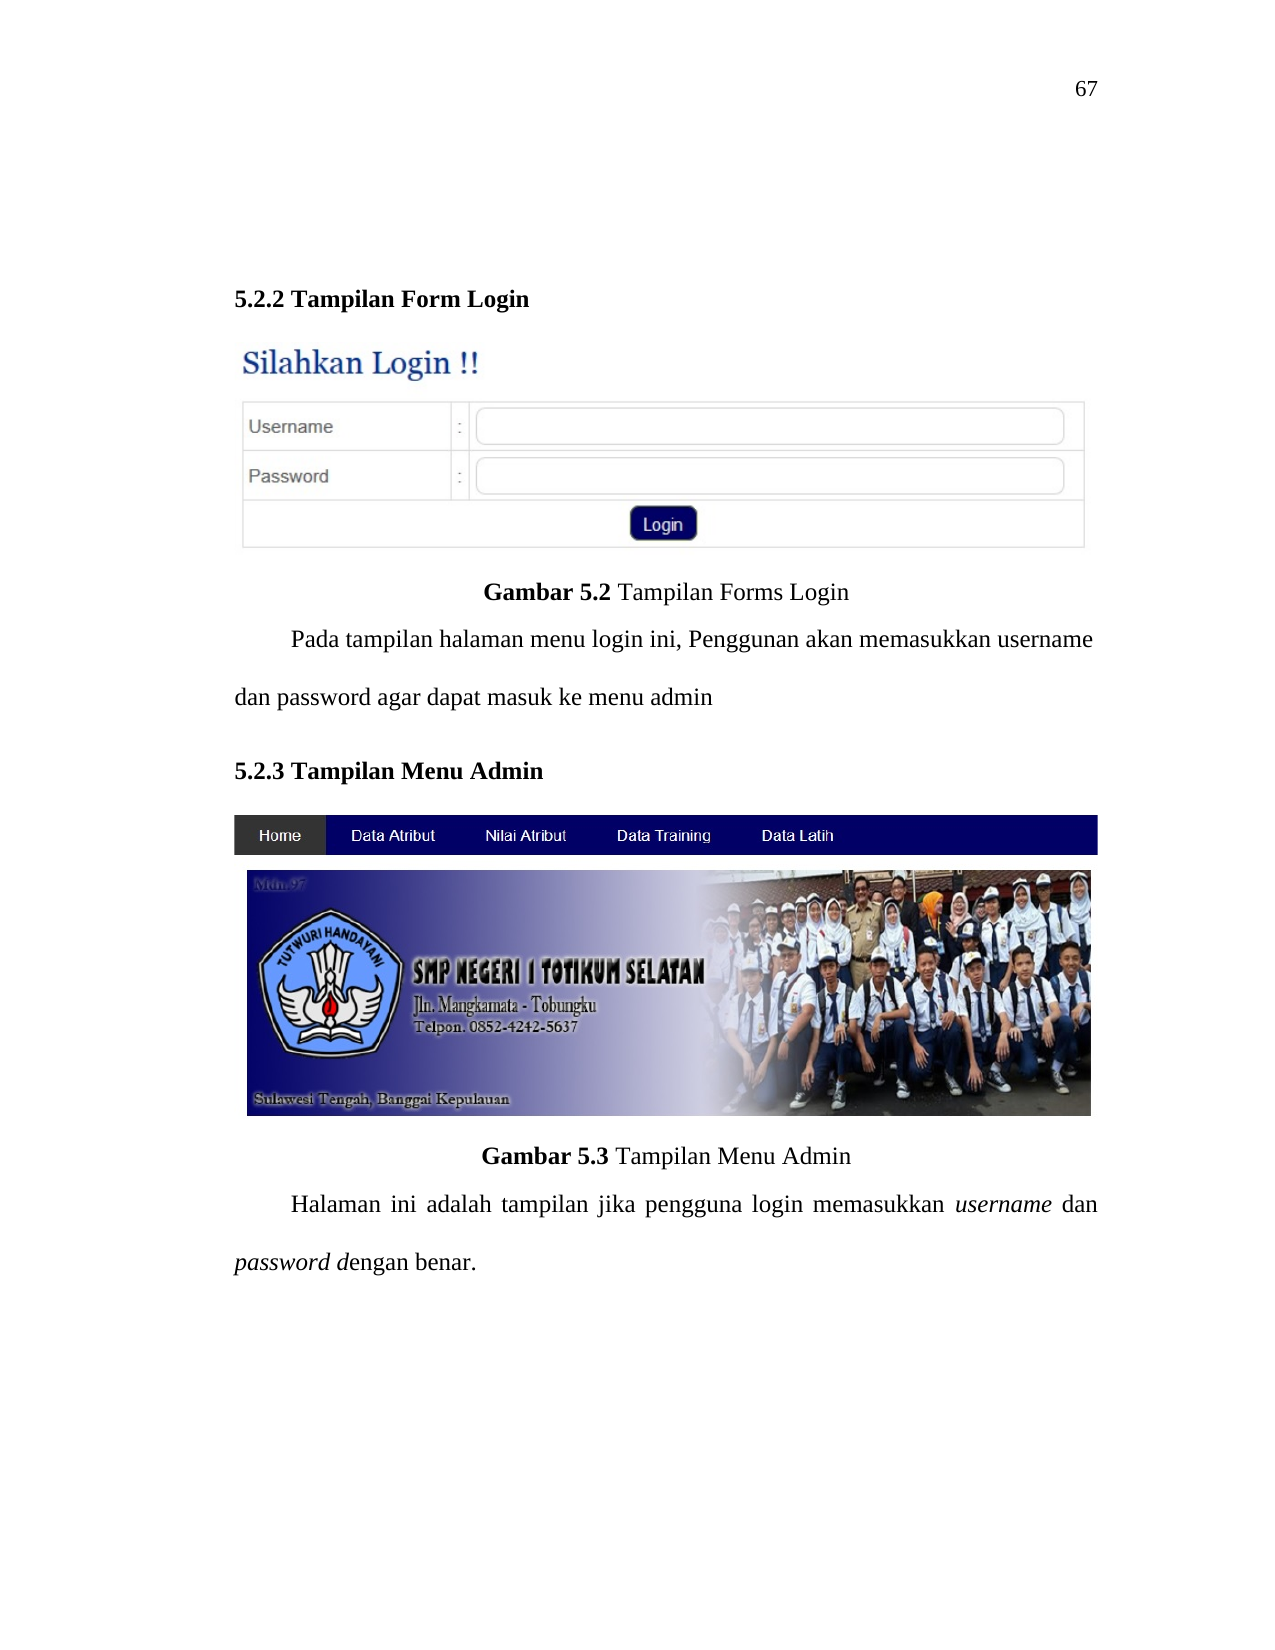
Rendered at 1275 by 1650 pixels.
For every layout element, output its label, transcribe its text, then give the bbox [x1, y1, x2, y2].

text Gambar 5.3 Tampilan Menu Admin [234, 1141, 1098, 1170]
picture [234, 813, 1098, 1123]
text Halaman ini adalah tampilan jika pengguna login memasukkan username dan password dengan benar. [234, 1189, 1098, 1275]
subtitle 5.2.2 Tampilan Form Login [234, 284, 1098, 313]
text Gambar 5.2 Tampilan Forms Login [234, 577, 1098, 605]
text Pada tampilan halaman menu login ini, Penggunan akan memasukkan username dan password agar dapat masuk ke menu admin [234, 624, 1098, 711]
picture [234, 342, 1097, 577]
subtitle 5.2.3 Tampilan Menu Admin [234, 756, 1098, 785]
